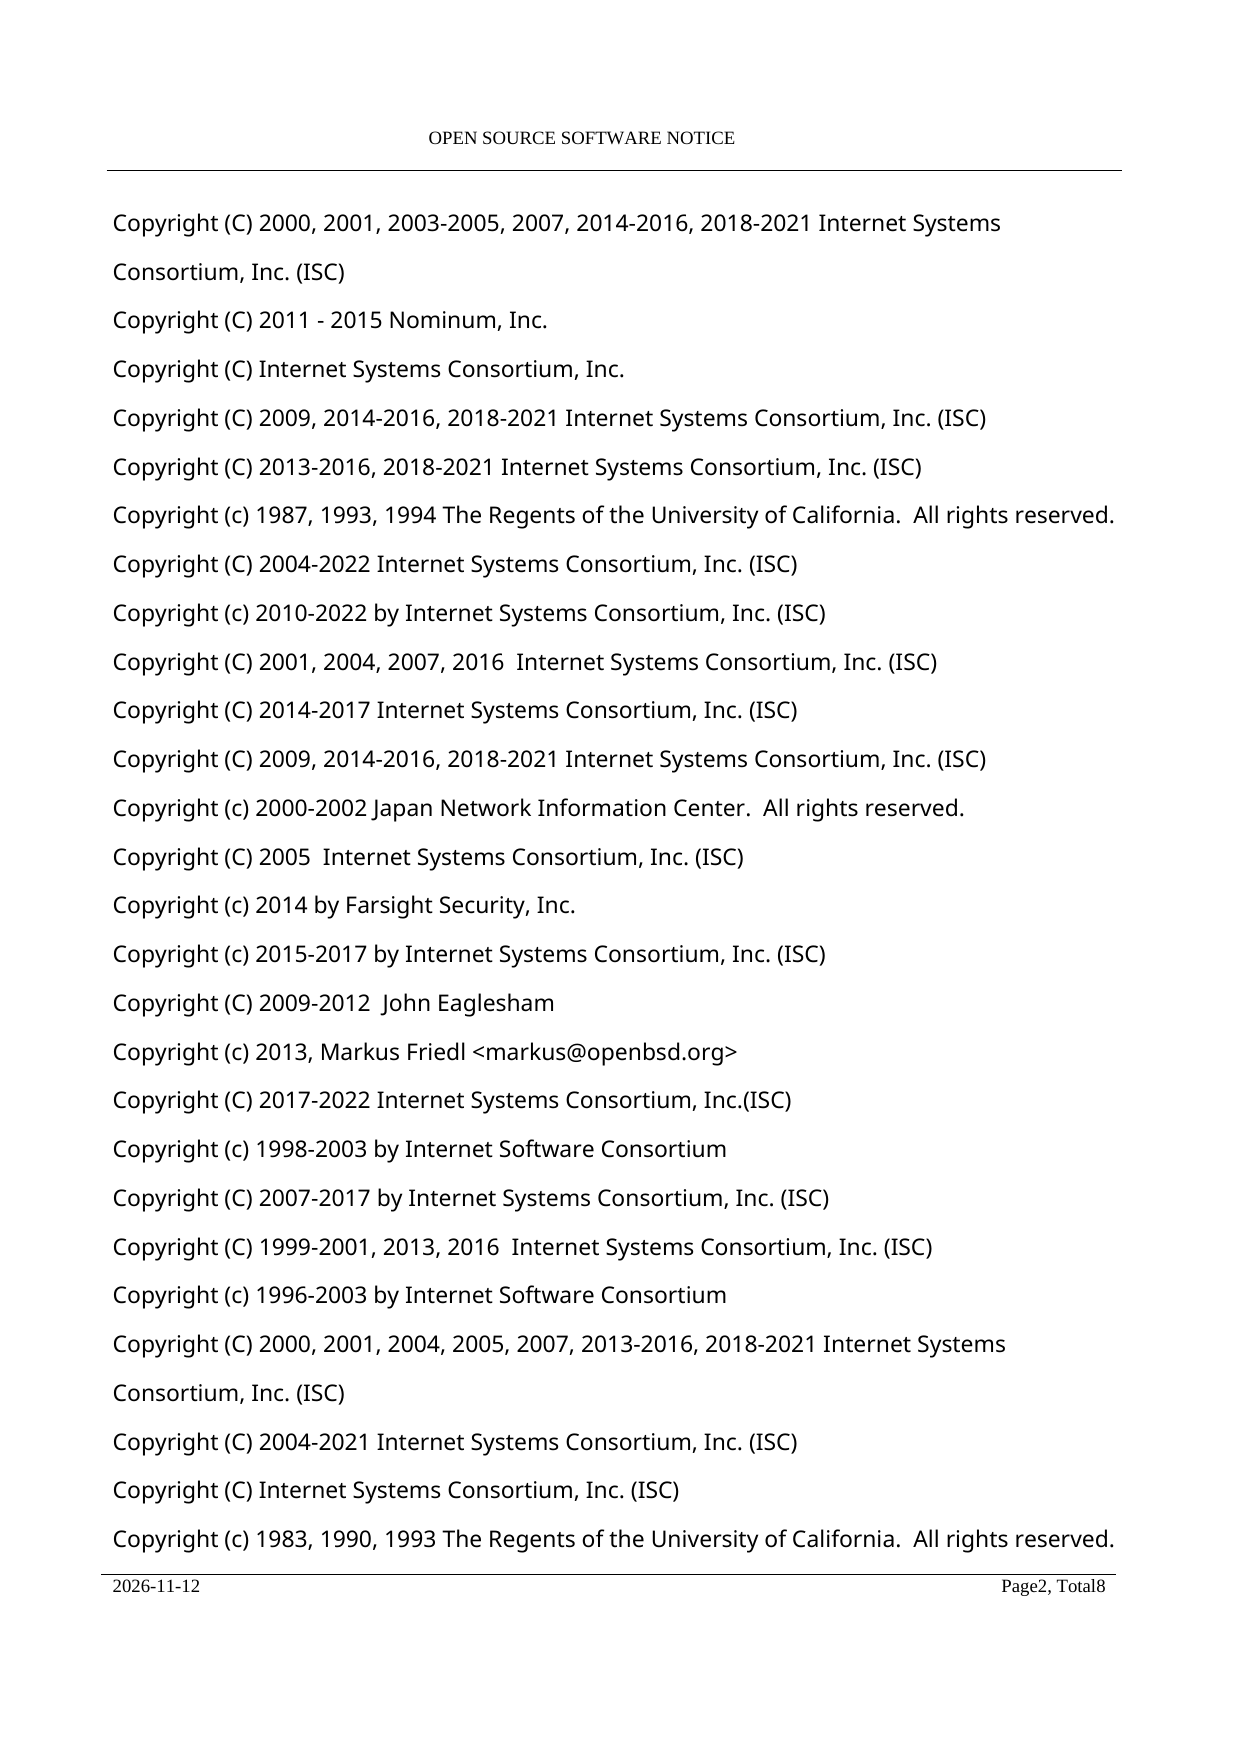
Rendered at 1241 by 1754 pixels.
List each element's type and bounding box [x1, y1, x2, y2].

text [112, 206, 1128, 1555]
